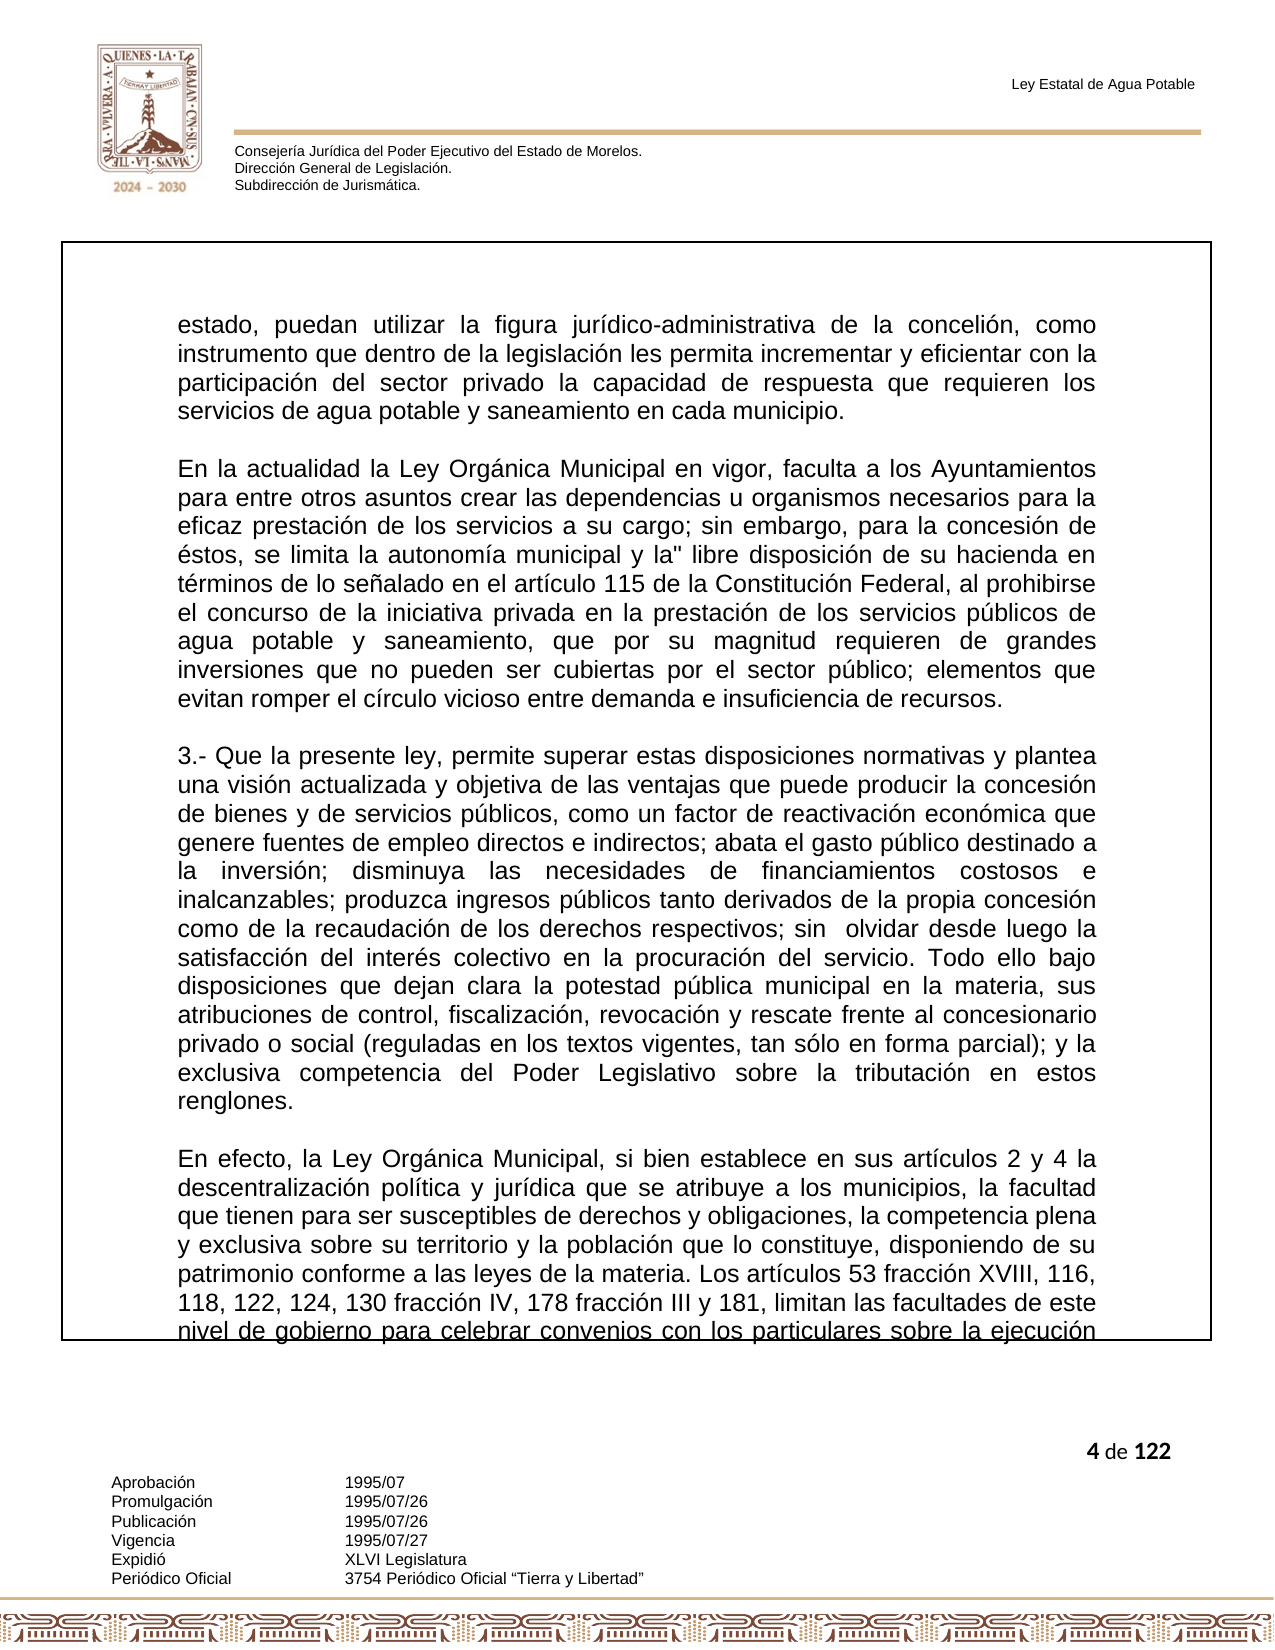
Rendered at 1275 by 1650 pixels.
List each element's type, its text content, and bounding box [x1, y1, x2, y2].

picture [0, 1591, 1274, 1650]
picture [233, 111, 1202, 144]
text En la actualidad la Ley Orgánica Municipal en vigor, faculta a los Ayuntamientos para entre otros asuntos crear las dependencias u organismos necesarios para la eficaz prestación de los servicios a su cargo; sin embargo, para la concesión de éstos, se limita la autonomía municipal y la" libre disposición de su hacienda en términos de lo señalado en el artículo 115 de la Constitución Federal, al prohibirse el concurso de la iniciativa privada en la prestación de los servicios públicos de agua potable y saneamiento, que por su magnitud requieren de grandes inversiones que no pueden ser cubiertas por el sector público; elementos que evitan romper el círculo vicioso entre demanda e insuficiencia de recursos. [177, 454, 1098, 713]
text 3.- Que la presente ley, permite superar estas disposiciones normativas y plantea una visión actualizada y objetiva de las ventajas que puede producir la concesión de bienes y de servicios públicos, como un factor de reactivación económica que genere fuentes de empleo directos e indirectos; abata el gasto público destinado a la inversión; disminuya las necesidades de financiamientos costosos e inalcanzables; produzca ingresos públicos tanto derivados de la propia concesión como de la recaudación de los derechos respectivos; sin olvidar desde luego la satisfacción del interés colectivo en la procuración del servicio. Todo ello bajo disposiciones que dejan clara la potestad pública municipal en la materia, sus atribuciones de control, fiscalización, revocación y rescate frente al concesionario privado o social (reguladas en los textos vigentes, tan sólo en forma parcial); y la exclusiva competencia del Poder Legislativo sobre la tributación en estos renglones. [177, 741, 1098, 1115]
picture [92, 37, 220, 198]
